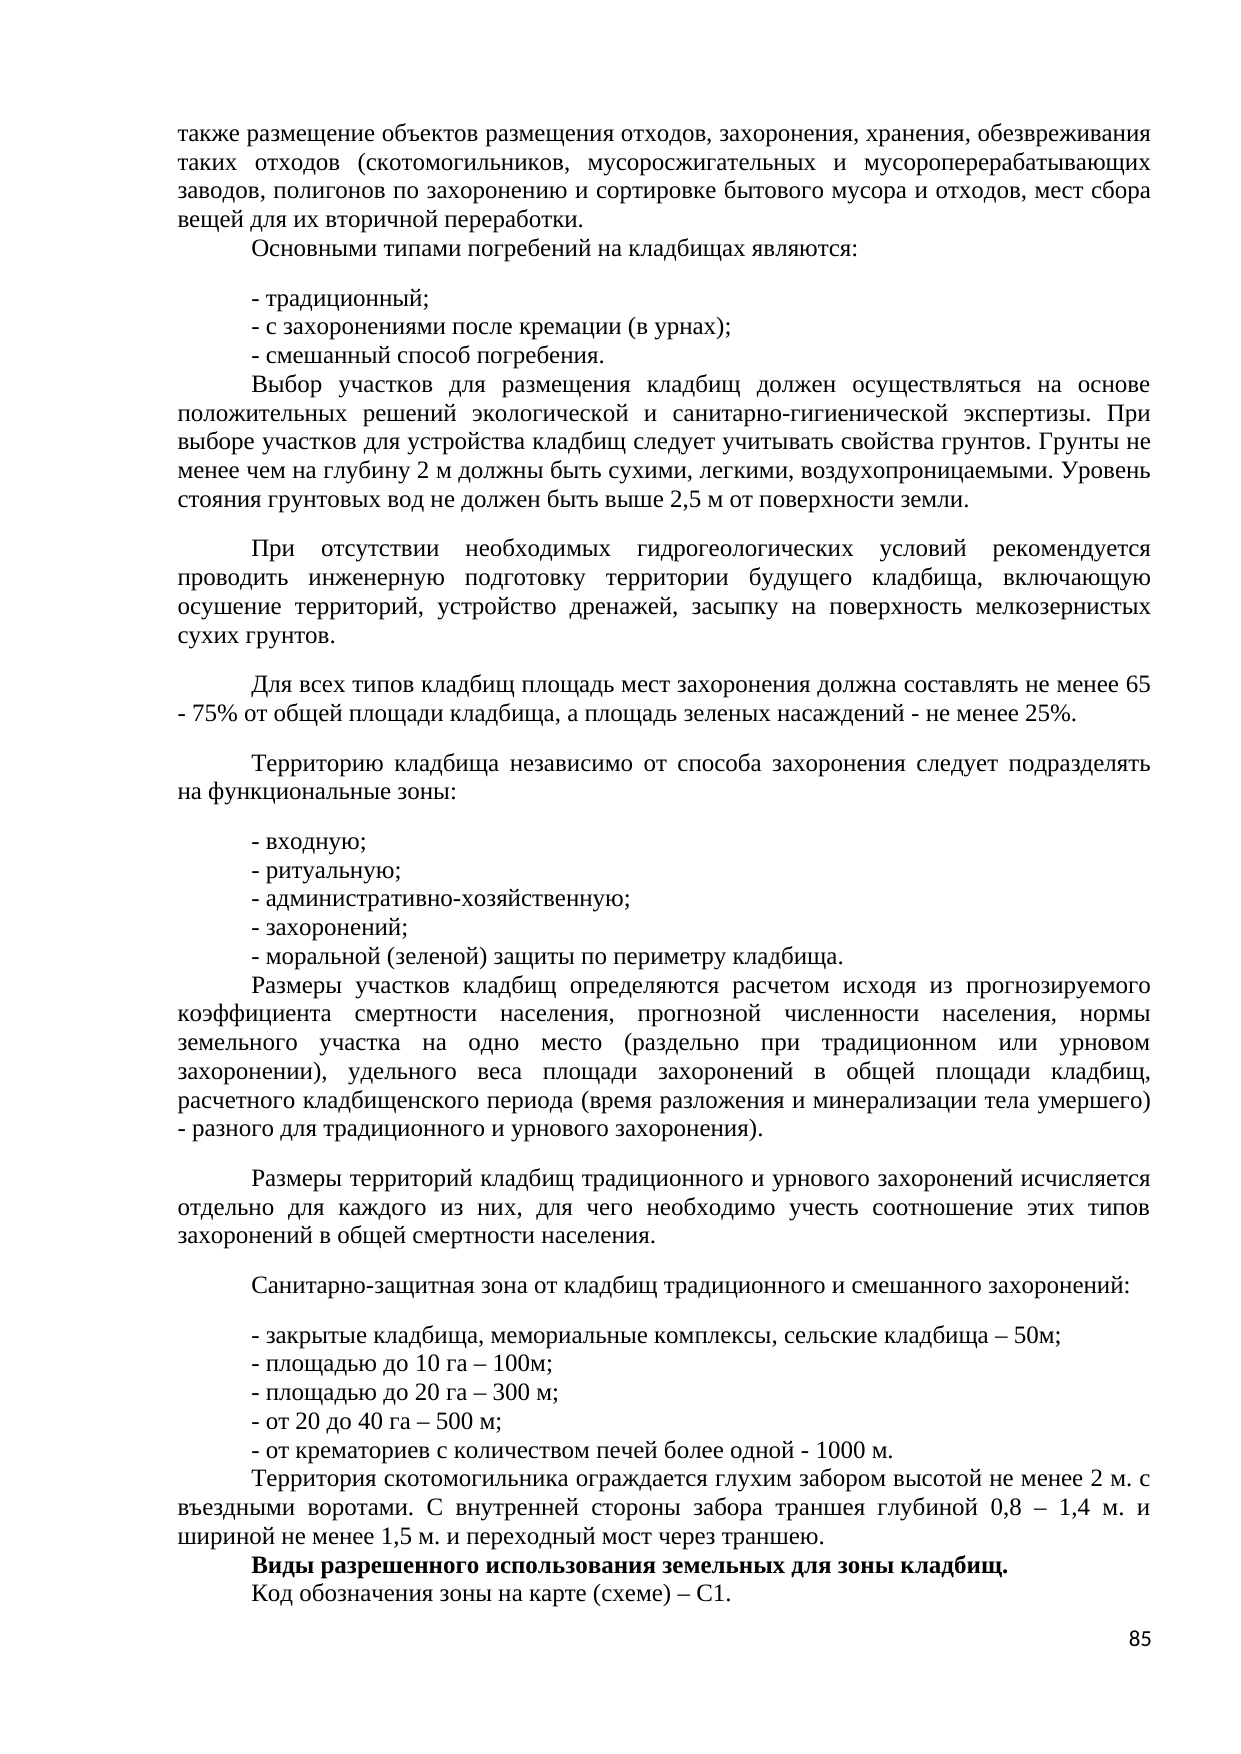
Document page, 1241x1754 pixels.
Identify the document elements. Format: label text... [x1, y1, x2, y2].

list - площадью до 10 га – 100м; [177, 1348, 1152, 1377]
text Код обозначения зоны на карте (схеме) – С1. [177, 1578, 1152, 1607]
text Санитарно-защитная зона от кладбищ традиционного и смешанного захоронений: [177, 1270, 1152, 1299]
text Размеры участков кладбищ определяются расчетом исходя из прогнозируемого коэффициента смертности населения, прогнозной численности населения, нормы земельного участка на одно место (раздельно при традиционном или урновом захоронении), удельного веса площади захоронений в общей площади кладбищ, расчетного кладбищенского периода (время разложения и минерализации тела умершего) - разного для традиционного и урнового захоронения). [177, 970, 1152, 1142]
text Для всех типов кладбищ площадь мест захоронения должна составлять не менее 65 - 75% от общей площади кладбища, а площадь зеленых насаждений - не менее 25%. [177, 669, 1152, 727]
list - входную; [177, 826, 1152, 855]
list - с захоронениями после кремации (в урнах); [177, 311, 1152, 340]
list - моральной (зеленой) защиты по периметру кладбища. [177, 941, 1152, 970]
list - захоронений; [177, 912, 1152, 941]
list - закрытые кладбища, мемориальные комплексы, сельские кладбища – 50м; [177, 1320, 1152, 1348]
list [177, 118, 1152, 233]
list - административно-хозяйственную; [177, 883, 1152, 912]
text Территория скотомогильника ограждается глухим забором высотой не менее 2 м. с въездными воротами. С внутренней стороны забора траншея глубиной 0,8 – 1,4 м. и шириной не менее 1,5 м. и переходный мост через траншею. [177, 1463, 1152, 1550]
list - от крематориев с количеством печей более одной - 1000 м. [177, 1435, 1152, 1463]
text Основными типами погребений на кладбищах являются: [177, 233, 1152, 262]
text Размеры территорий кладбищ традиционного и урнового захоронений исчисляется отдельно для каждого из них, для чего необходимо учесть соотношение этих типов захоронений в общей смертности населения. [177, 1163, 1152, 1249]
list - от 20 до 40 га – 500 м; [177, 1406, 1152, 1435]
list - традиционный; [177, 283, 1152, 311]
text Выбор участков для размещения кладбищ должен осуществляться на основе положительных решений экологической и санитарно-гигиенической экспертизы. При выборе участков для устройства кладбищ следует учитывать свойства грунтов. Грунты не менее чем на глубину 2 м должны быть сухими, легкими, воздухопроницаемыми. Уровень стояния грунтовых вод не должен быть выше 2,5 м от поверхности земли. [177, 369, 1152, 513]
list Виды разрешенного использования земельных для зоны кладбищ. [177, 1550, 1152, 1578]
list - площадью до 20 га – 300 м; [177, 1377, 1152, 1406]
text Территорию кладбища независимо от способа захоронения следует подразделять на функциональные зоны: [177, 748, 1152, 805]
text При отсутствии необходимых гидрогеологических условий рекомендуется проводить инженерную подготовку территории будущего кладбища, включающую осушение территорий, устройство дренажей, засыпку на поверхность мелкозернистых сухих грунтов. [177, 533, 1152, 648]
list - ритуальную; [177, 855, 1152, 883]
list - смешанный способ погребения. [177, 340, 1152, 369]
